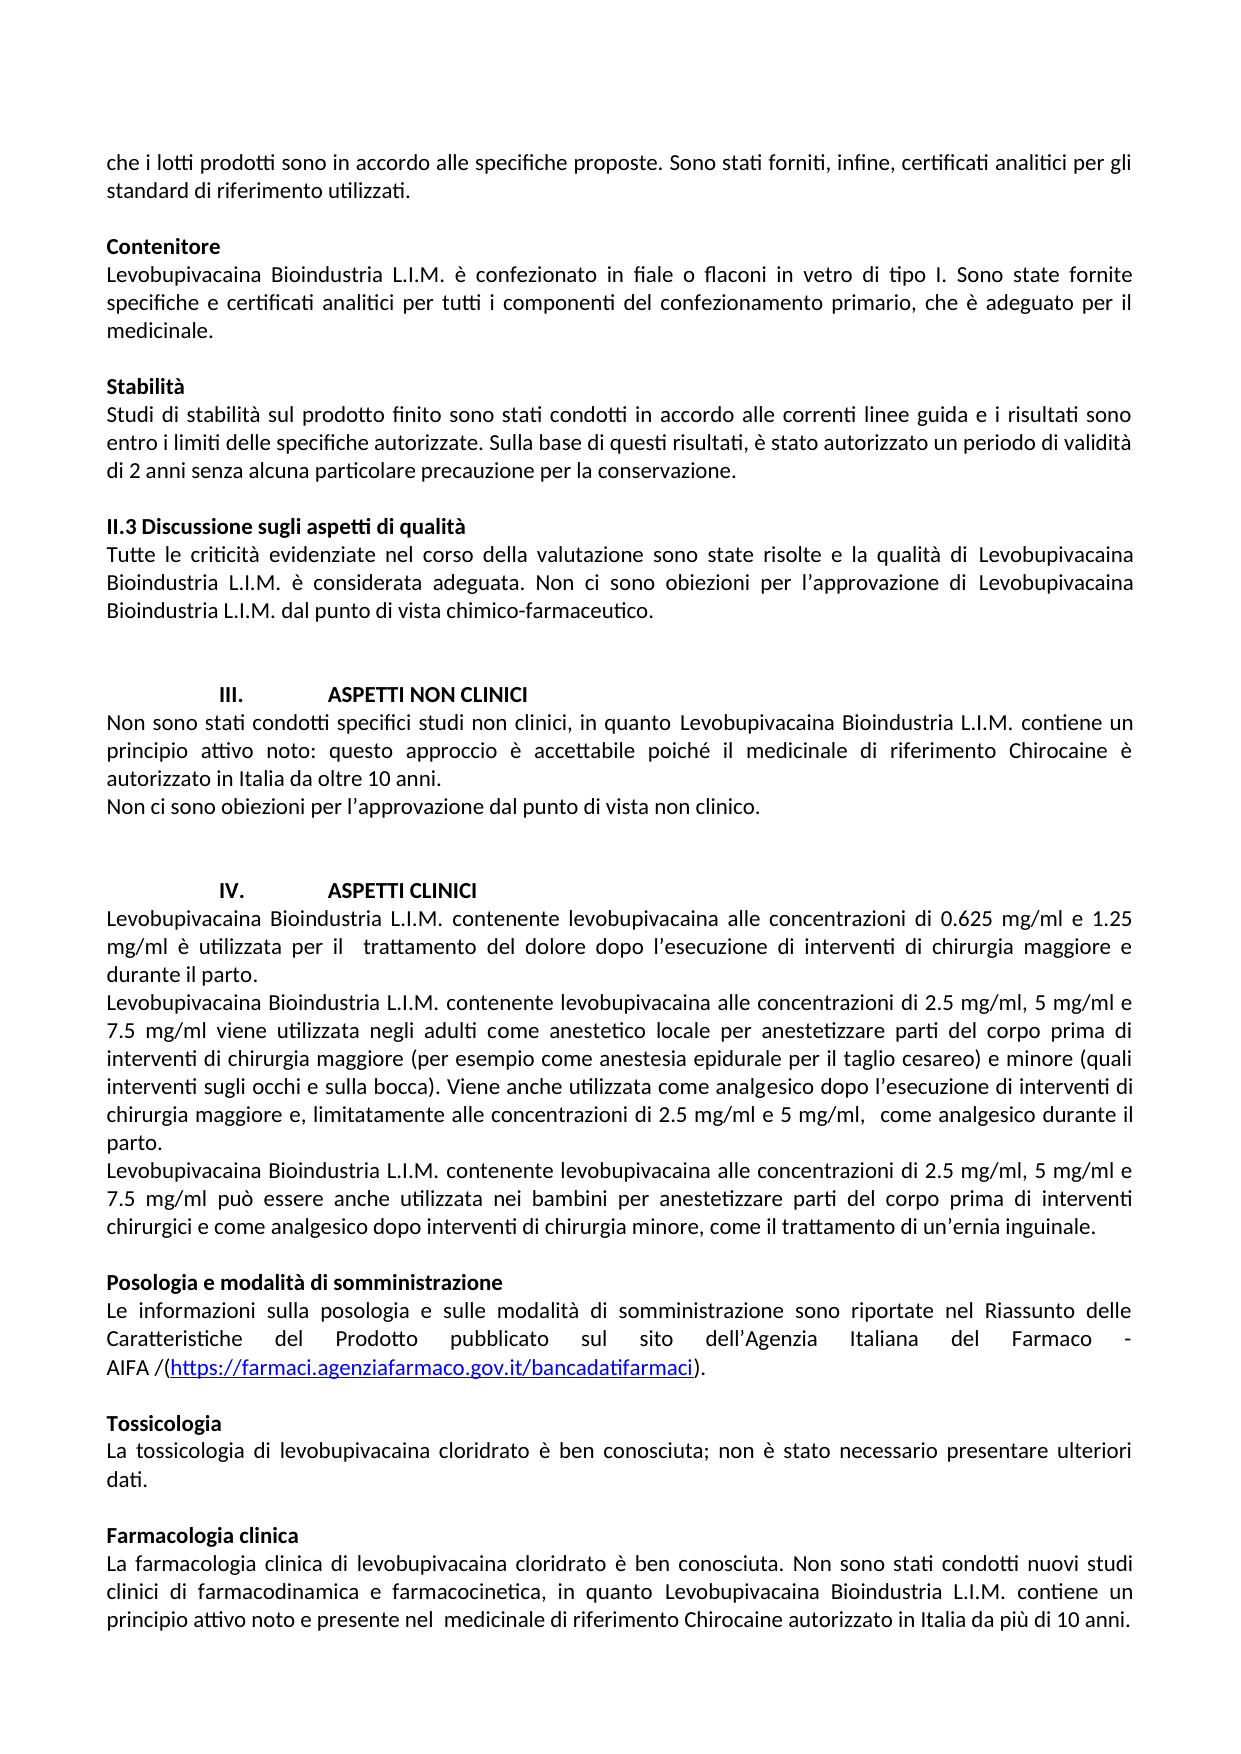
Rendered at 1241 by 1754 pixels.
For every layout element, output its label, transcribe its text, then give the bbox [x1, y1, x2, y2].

text Le informazioni sulla posologia e sulle modalità di somministrazione sono riportate nel Riassunto delle Caratteristiche del Prodotto pubblicato sul sito dell’Agenzia Italiana del Farmaco - AIFA /(https://farmaci.agenziafarmaco.gov.it/bancadatifarmaci). [106, 1297, 1133, 1381]
text Farmacologia clinica [106, 1521, 1133, 1549]
text La tossicologia di levobupivacaina cloridrato è ben conosciuta; non è stato necessario presentare ulteriori dati. [106, 1437, 1133, 1493]
text IV. ASPETTI CLINICI [219, 876, 1134, 904]
text Levobupivacaina Bioindustria L.I.M. è confezionato in fiale o flaconi in vetro di tipo I. Sono state fornite specifiche e certificati analitici per tutti i componenti del confezionamento primario, che è adeguato per il medicinale. [106, 260, 1134, 344]
text Levobupivacaina Bioindustria L.I.M. contenente levobupivacaina alle concentrazioni di 2.5 mg/ml, 5 mg/ml e 7.5 mg/ml può essere anche utilizzata nei bambini per anestetizzare parti del corpo prima di interventi chirurgici e come analgesico dopo interventi di chirurgia minore, come il trattamento di un’ernia inguinale. [106, 1156, 1134, 1241]
text Non sono stati condotti specifici studi non clinici, in quanto Levobupivacaina Bioindustria L.I.M. contiene un principio attivo noto: questo approccio è accettabile poiché il medicinale di riferimento Chirocaine è autorizzato in Italia da oltre 10 anni. [106, 708, 1134, 792]
text Stabilità [106, 372, 1134, 400]
text Tossicologia [106, 1409, 1133, 1437]
text Contenitore [106, 232, 1134, 260]
text III. ASPETTI NON CLINICI [219, 680, 1134, 708]
text La farmacologia clinica di levobupivacaina cloridrato è ben conosciuta. Non sono stati condotti nuovi studi clinici di farmacodinamica e farmacocinetica, in quanto Levobupivacaina Bioindustria L.I.M. contiene un principio attivo noto e presente nel medicinale di riferimento Chirocaine autorizzato in Italia da più di 10 anni. [106, 1549, 1134, 1633]
text Studi di stabilità sul prodotto finito sono stati condotti in accordo alle correnti linee guida e i risultati sono entro i limiti delle specifiche autorizzate. Sulla base di questi risultati, è stato autorizzato un periodo di validità di 2 anni senza alcuna particolare precauzione per la conservazione. [106, 400, 1134, 484]
text Posologia e modalità di somministrazione [106, 1268, 1133, 1297]
text Tutte le criticità evidenziate nel corso della valutazione sono state risolte e la qualità di Levobupivacaina Bioindustria L.I.M. è considerata adeguata. Non ci sono obiezioni per l’approvazione di Levobupivacaina Bioindustria L.I.M. dal punto di vista chimico-farmaceutico. [106, 540, 1134, 624]
text II.3 Discussione sugli aspetti di qualità [106, 512, 1134, 540]
text Levobupivacaina Bioindustria L.I.M. contenente levobupivacaina alle concentrazioni di 2.5 mg/ml, 5 mg/ml e 7.5 mg/ml viene utilizzata negli adulti come anestetico locale per anestetizzare parti del corpo prima di interventi di chirurgia maggiore (per esempio come anestesia epidurale per il taglio cesareo) e minore (quali interventi sugli occhi e sulla bocca). Viene anche utilizzata come analgesico dopo l’esecuzione di interventi di chirurgia maggiore e, limitatamente alle concentrazioni di 2.5 mg/ml e 5 mg/ml, come analgesico durante il parto. [106, 988, 1134, 1156]
text Levobupivacaina Bioindustria L.I.M. contenente levobupivacaina alle concentrazioni di 0.625 mg/ml e 1.25 mg/ml è utilizzata per il trattamento del dolore dopo l’esecuzione di interventi di chirurgia maggiore e durante il parto. [106, 904, 1134, 988]
text Non ci sono obiezioni per l’approvazione dal punto di vista non clinico. [106, 792, 1134, 820]
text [106, 148, 1134, 204]
